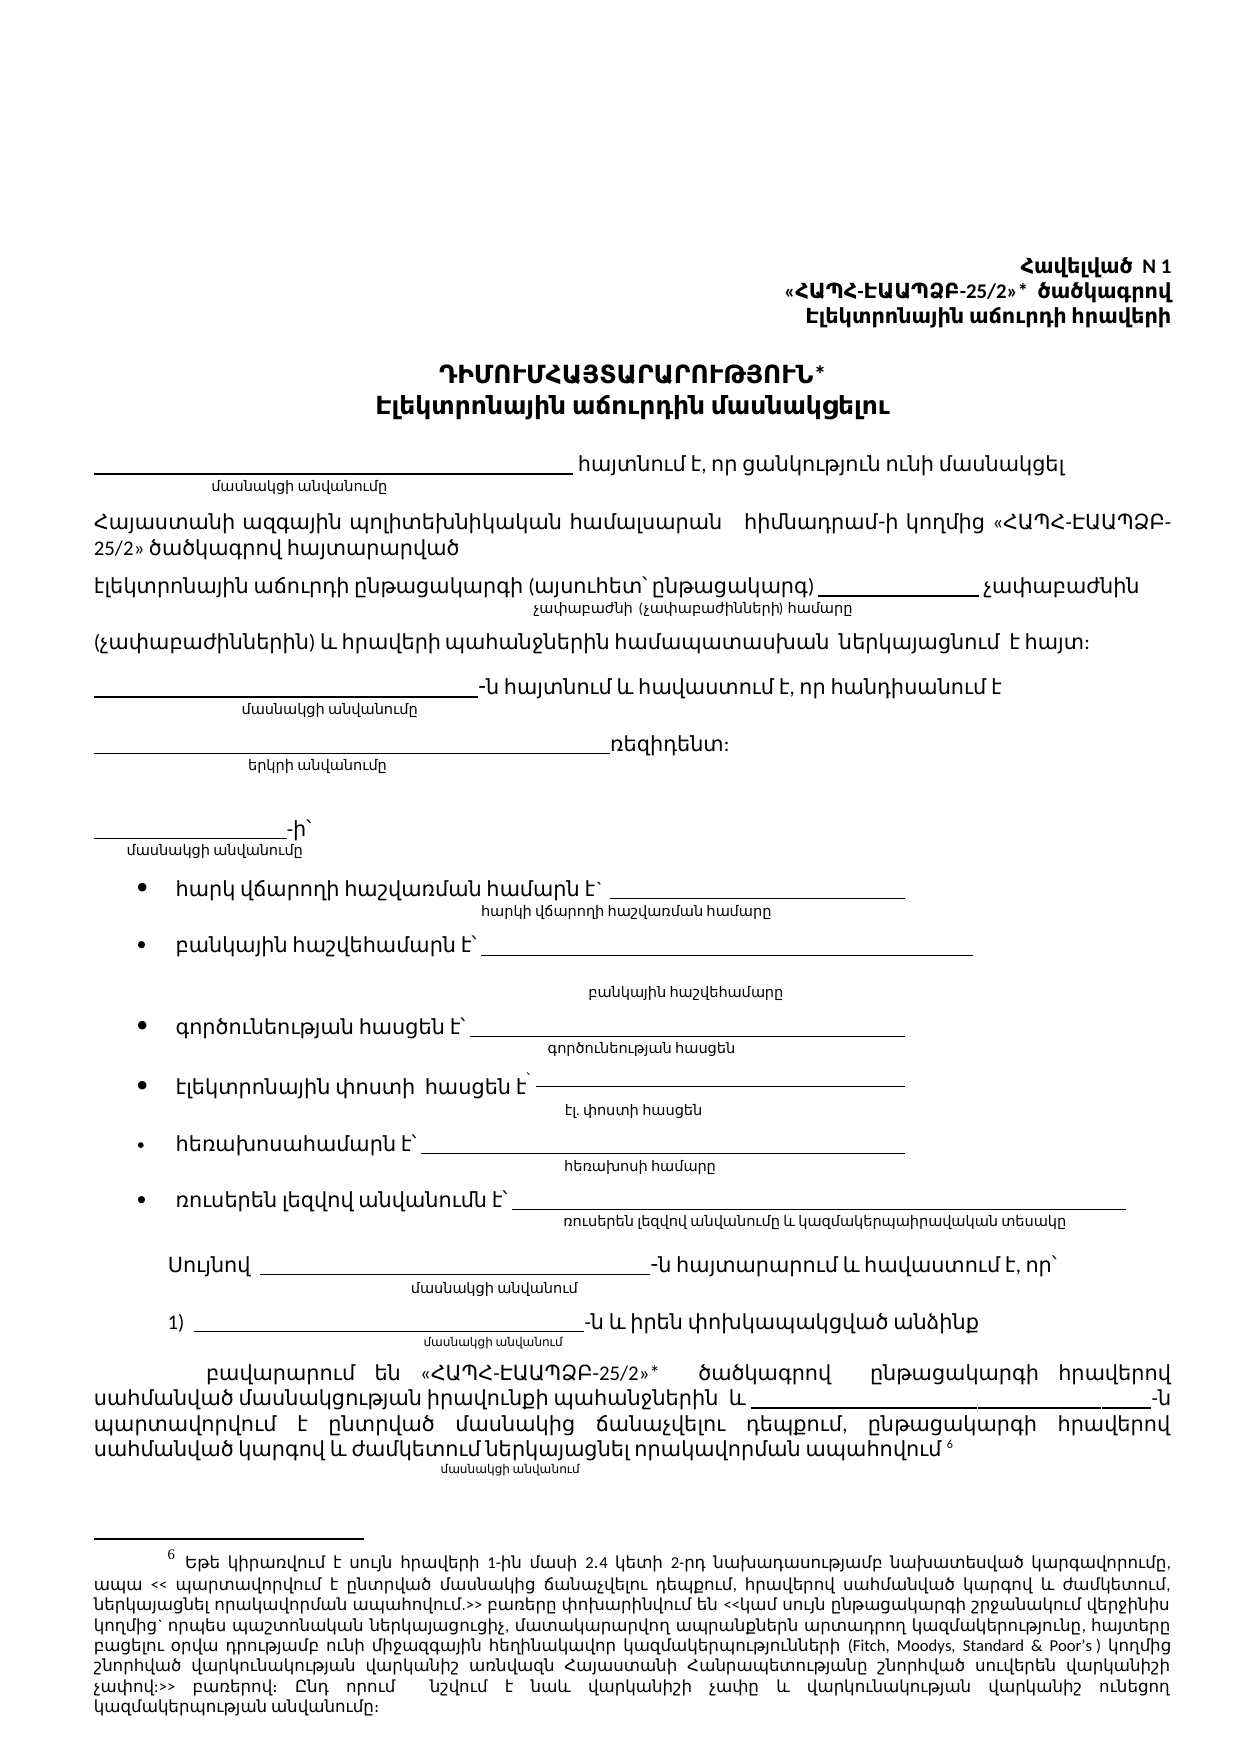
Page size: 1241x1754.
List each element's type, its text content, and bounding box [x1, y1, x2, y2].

text մասնակցի անվանումը [94, 477, 1171, 507]
text էլ. փոստի հասցեն [94, 1101, 1171, 1131]
list բանկային հաշվեհամարն է՝ [138, 933, 1171, 983]
text Հավելված N 1 [94, 253, 1171, 278]
list հարկ վճարողի հաշվառման համարն է` [138, 872, 1171, 902]
list էլեկտրոնային փոստի հասցեն է՝ [138, 1070, 1171, 1101]
text ԴԻՄՈՒՄՀԱՅՏԱՐԱՐՈՒԹՅՈՒՆ* [94, 360, 1171, 390]
text Էլեկտրոնային աճուրդի հրավերի [94, 304, 1171, 329]
text մասնակցի անվանում [94, 1279, 1171, 1309]
subtitle Էլեկտրոնային աճուրդին մասնակցելու [94, 390, 1171, 421]
text Հայաստանի ազգային պոլիտեխնիկական համալսարան հիմնադրամ-ի կողմից «ՀԱՊՀ-ԷԱԱՊՁԲ-25/2» ծածկագրով հայտարարված [94, 507, 1171, 561]
text երկրի անվանումը [94, 756, 1171, 787]
text ռեզիդենտ: [94, 731, 1171, 756]
text Սույնով -ն հայտարարում և հավաստում է, որ՝ [94, 1248, 1171, 1279]
list գործունեության հասցեն է՝ [138, 1014, 1171, 1040]
text -ի՝ [94, 816, 1171, 841]
text բանկային հաշվեհամարը [94, 983, 1171, 1014]
text մասնակցի անվանում [94, 1335, 1171, 1360]
text -ն հայտնում և հավաստում է, որ հանդիսանում է [94, 670, 1171, 701]
text հեռախոսի համարը [462, 1157, 1171, 1187]
text հայտնում է, որ ցանկություն ունի մասնակցել [94, 451, 1171, 477]
text գործունեության հասցեն [94, 1040, 1171, 1070]
text (չափաբաժիններին) և հրավերի պահանջներին համապատասխան ներկայացնում է հայտ: [94, 629, 1171, 655]
text չափաբաժնի (չափաբաժինների) համարը [94, 599, 1171, 629]
text մասնակցի անվանում [94, 1462, 1171, 1487]
text «ՀԱՊՀ-ԷԱԱՊՁԲ-25/2»* ծածկագրով [94, 278, 1171, 304]
list ռուսերեն լեզվով անվանումն է՝ [138, 1187, 1171, 1213]
text բավարարում են «ՀԱՊՀ-ԷԱԱՊՁԲ-25/2»* ծածկագրով ընթացակարգի հրավերով սահմանված մասնակցության իրավունքի պահանջներին և -ն պարտավորվում է ընտրված մասնակից ճանաչվելու դեպքում, ընթացակարգի հրավերով սահմանված կարգով և ժամկետում ներկայացնել որակավորման ապահովում [94, 1360, 1171, 1462]
list հեռախոսահամարն է՝ [138, 1131, 1171, 1157]
text մասնակցի անվանումը [94, 841, 1171, 872]
text էլեկտրոնային աճուրդի ընթացակարգի (այսուհետ՝ ընթացակարգ) չափաբաժնին [94, 573, 1171, 599]
text 1) -ն և իրեն փոխկապակցված անձինք [94, 1309, 1171, 1335]
text ռուսերեն լեզվով անվանումը և կազմակերպաիրավական տեսակը [94, 1213, 1171, 1243]
text մասնակցի անվանումը [94, 701, 1171, 731]
text հարկի վճարողի հաշվառման համարը [94, 902, 1171, 933]
